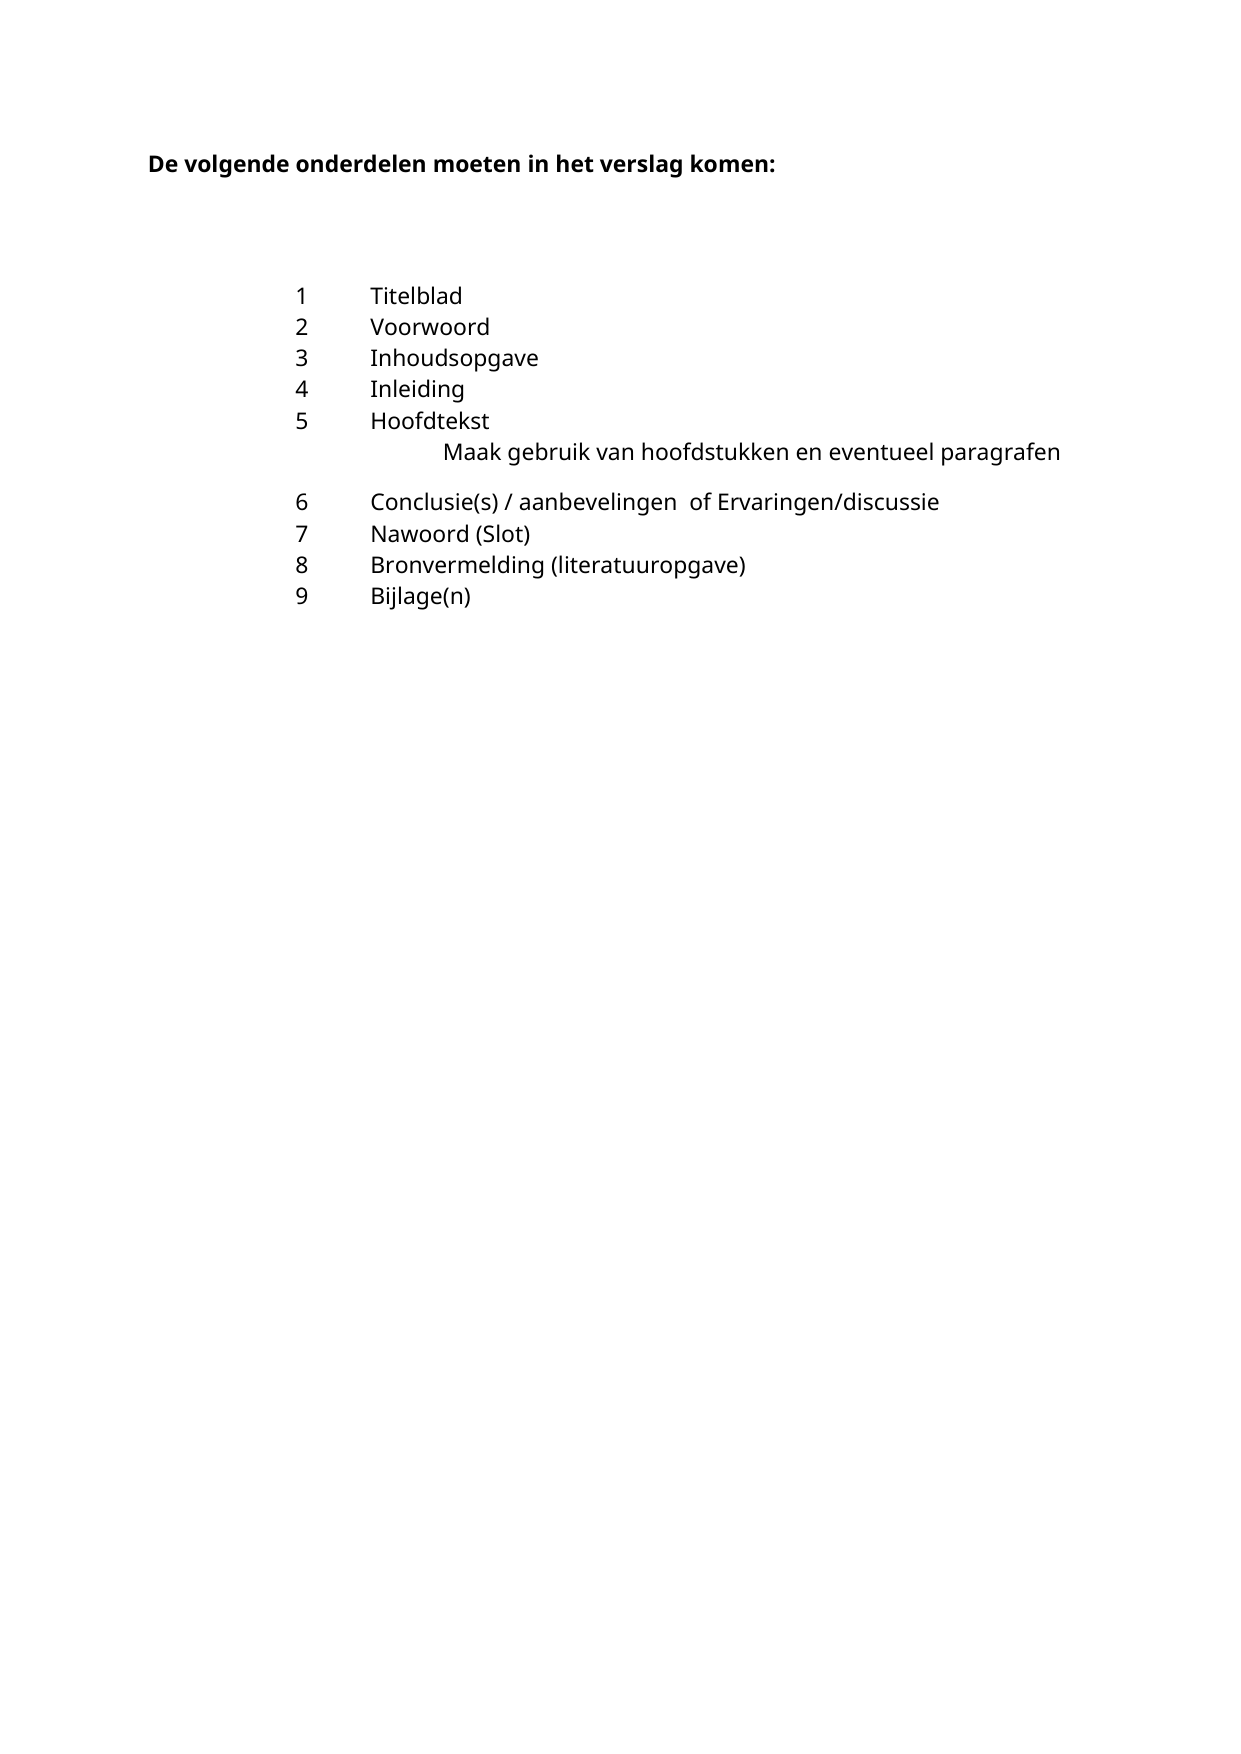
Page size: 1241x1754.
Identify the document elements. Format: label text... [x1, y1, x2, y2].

list Bronvermelding (literatuuropgave) [295, 549, 1093, 580]
list Conclusie(s) / aanbevelingen of Ervaringen/discussie [295, 486, 1093, 518]
list Voorwoord [295, 311, 1093, 342]
list Hoofdtekst [295, 405, 1093, 436]
list Inleiding [295, 373, 1093, 405]
text De volgende onderdelen moeten in het verslag komen: [148, 148, 1093, 179]
list Bijlage(n) [295, 580, 1093, 639]
list Titelblad [295, 280, 1093, 311]
list Nawoord (Slot) [295, 518, 1093, 549]
text Maak gebruik van hoofdstukken en eventueel paragrafen [443, 436, 1093, 467]
list Inhoudsopgave [295, 342, 1093, 373]
